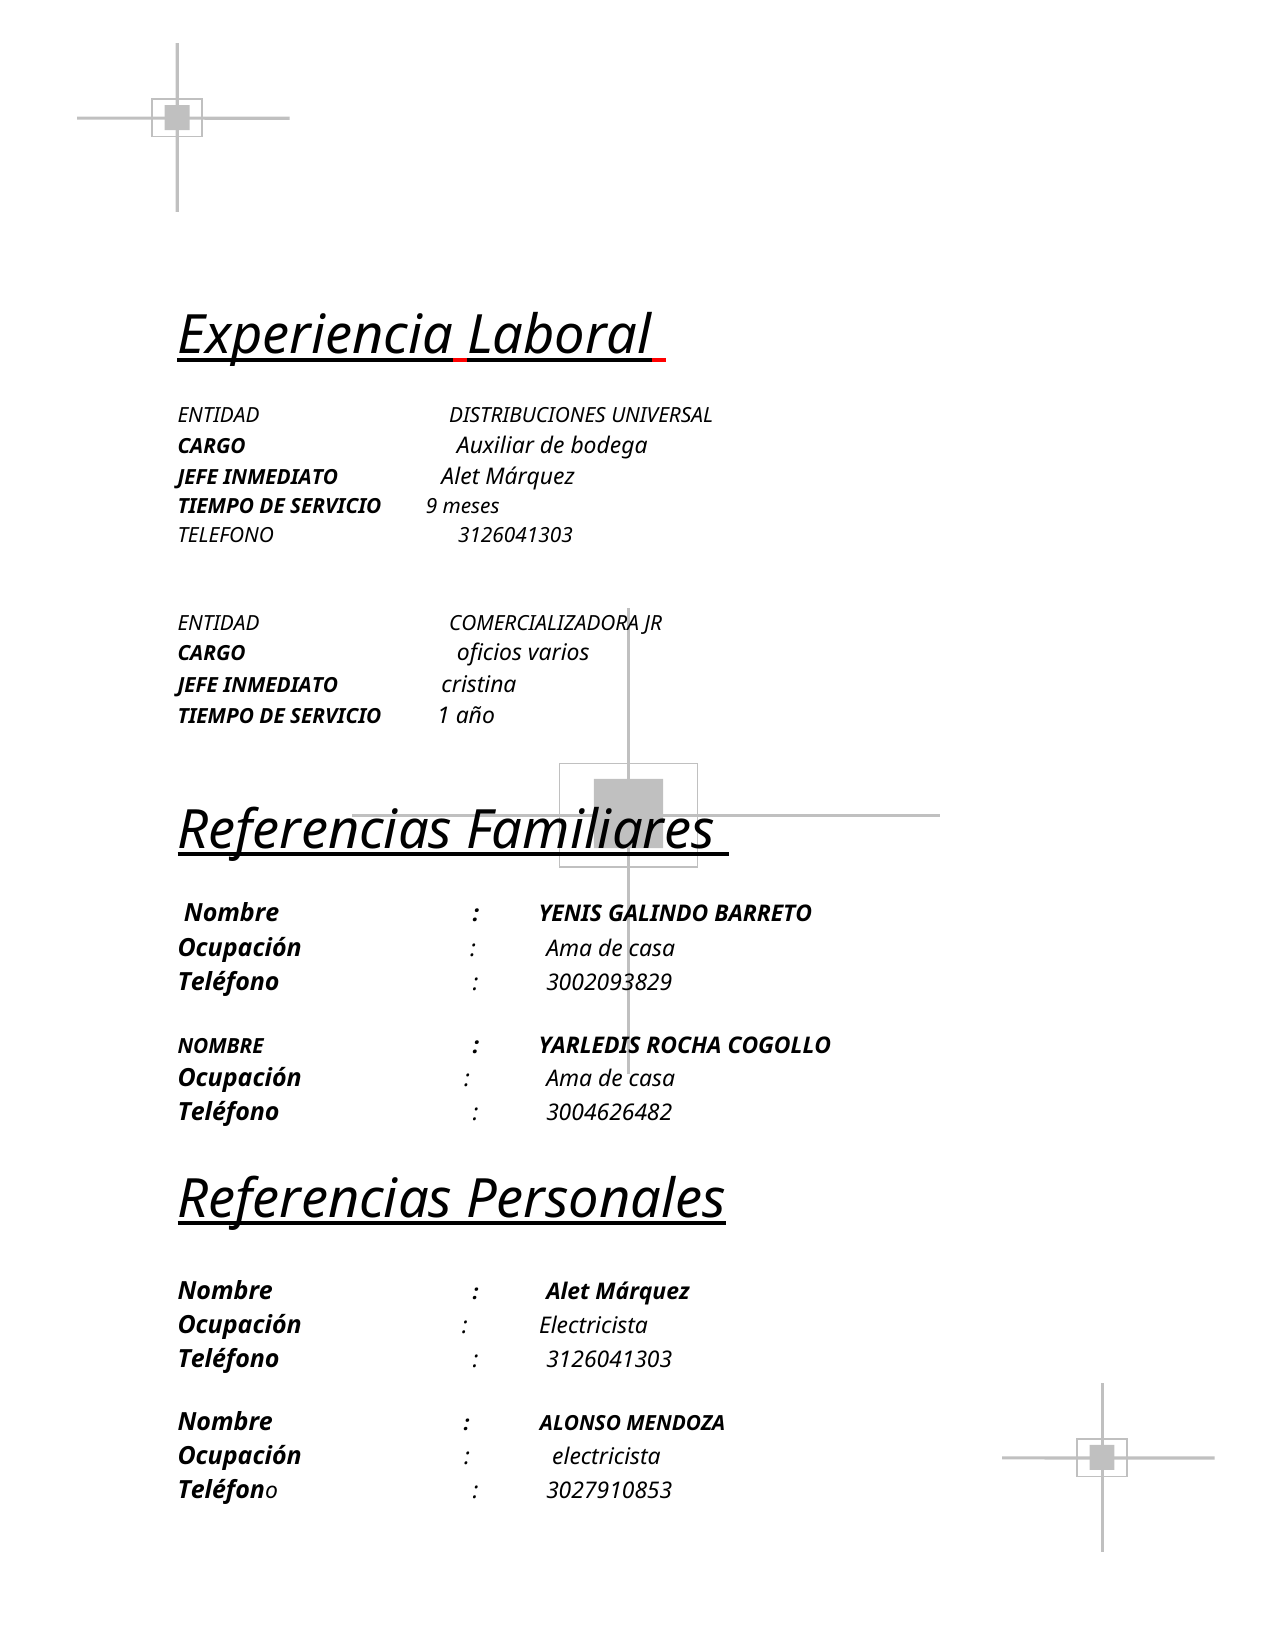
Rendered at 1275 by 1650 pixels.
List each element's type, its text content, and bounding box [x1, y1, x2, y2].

text Referencias Personales [177, 1159, 1098, 1233]
text Nombre : YENIS GALINDO BARRETO [177, 895, 1098, 929]
text Teléfono : 3126041303 [177, 1341, 1098, 1375]
text TELEFONO 3126041303 [177, 520, 1098, 548]
text Teléfono : 3002093829 [177, 963, 1098, 997]
text Nombre : ALONSO MENDOZA [177, 1403, 1098, 1437]
text Teléfono : 3027910853 [177, 1471, 1098, 1505]
text JEFE INMEDIATO Alet Márquez [177, 460, 1098, 491]
text CARGO Auxiliar de bodega [177, 429, 1098, 460]
text Ocupación : Electricista [177, 1307, 1098, 1341]
text JEFE INMEDIATO cristina [177, 668, 1098, 699]
text NOMBRE : YARLEDIS ROCHA COGOLLO [177, 1028, 1098, 1060]
text Teléfono : 3004626482 [177, 1094, 1098, 1128]
text ENTIDAD DISTRIBUCIONES UNIVERSAL [177, 400, 1098, 429]
text CARGO oficios varios [177, 636, 1098, 668]
text Referencias Familiares [177, 790, 1098, 864]
text TIEMPO DE SERVICIO 1 año [177, 699, 1098, 730]
text Nombre : Alet Márquez [177, 1273, 1098, 1307]
text Ocupación : electricista [177, 1437, 1098, 1471]
text Ocupación : Ama de casa [177, 1060, 1098, 1094]
text TIEMPO DE SERVICIO 9 meses [177, 491, 1098, 520]
text ENTIDAD COMERCIALIZADORA JR [177, 608, 1098, 636]
text Ocupación : Ama de casa [177, 929, 1098, 963]
text Experiencia Laboral [177, 295, 1098, 369]
